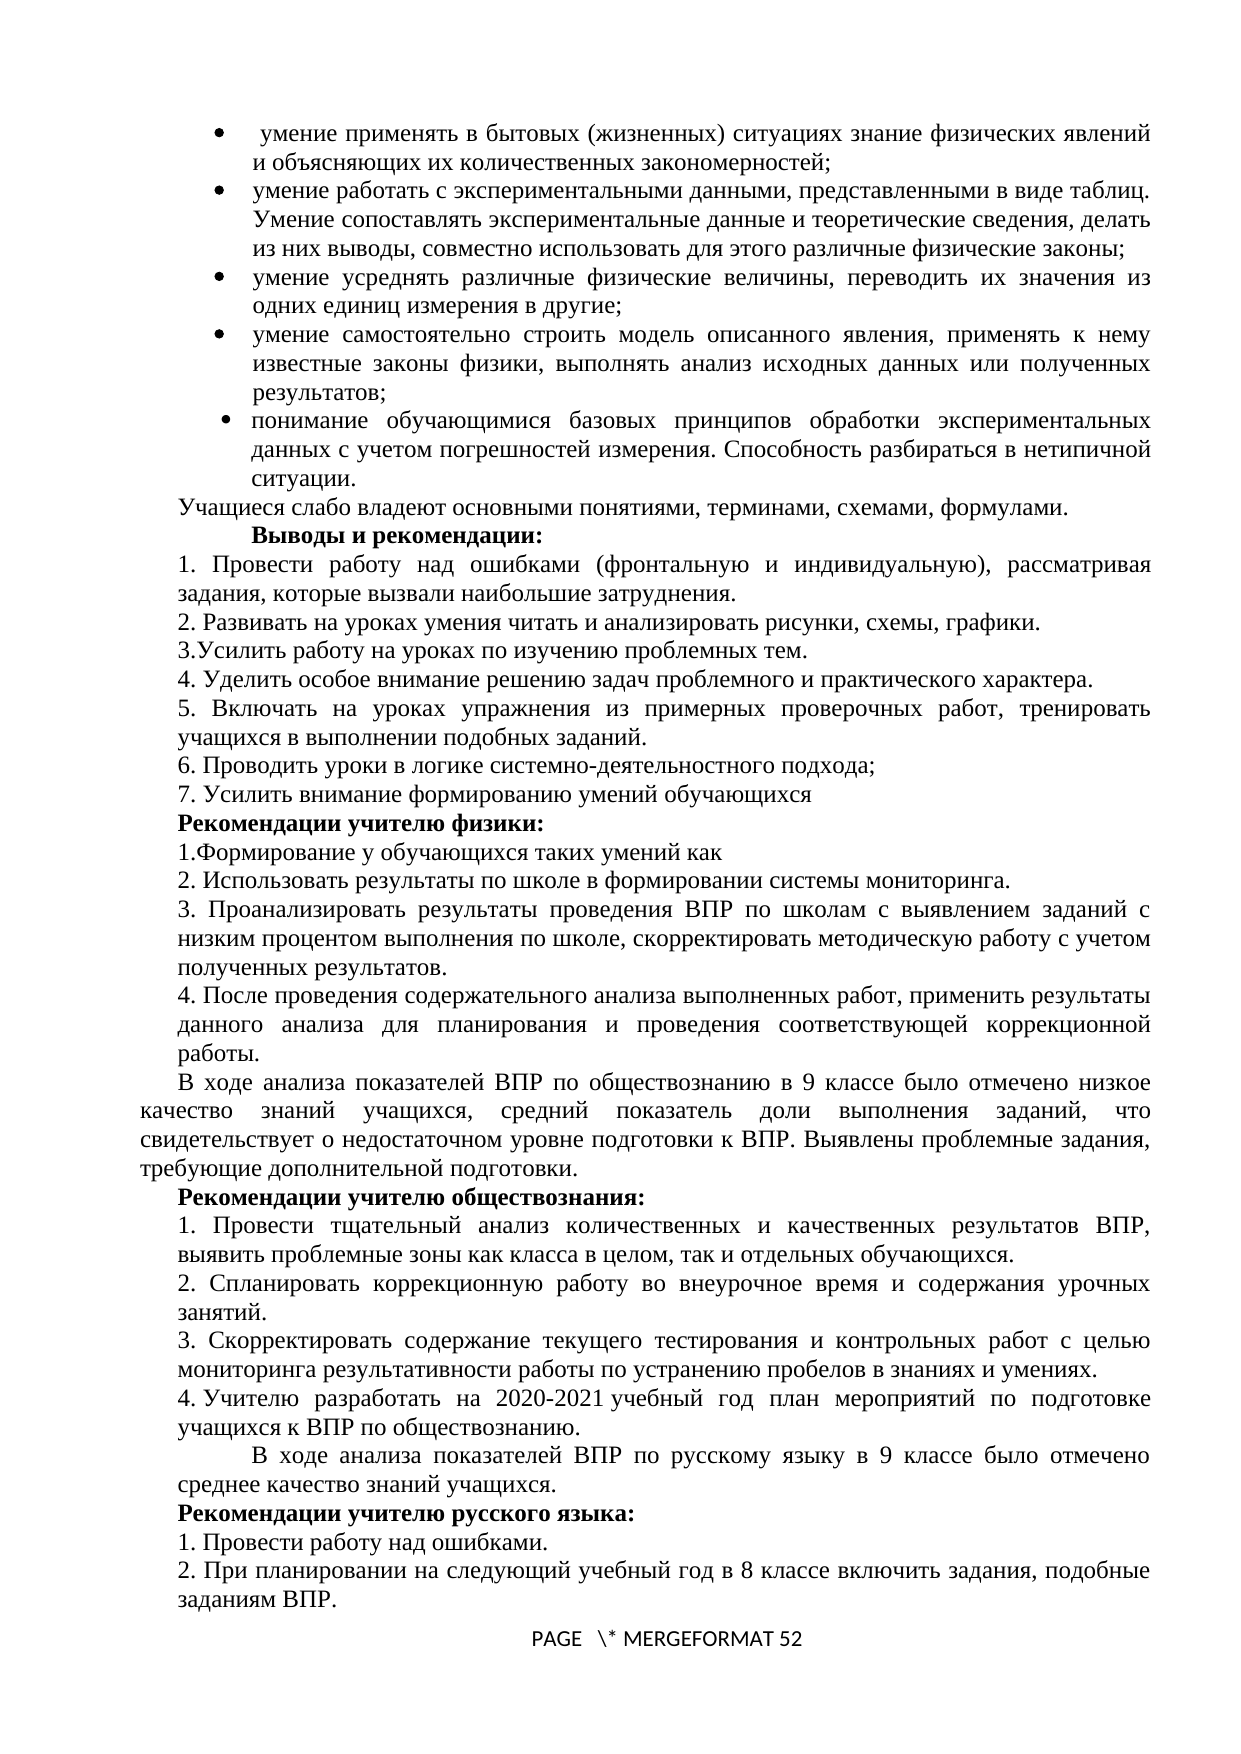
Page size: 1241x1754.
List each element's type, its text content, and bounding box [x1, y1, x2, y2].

text Выводы и рекомендации: [177, 521, 1152, 549]
text 1. Провести работу над ошибками (фронтальную и индивидуальную), рассматривая задания, которые вызвали наибольшие затруднения. [177, 549, 1152, 607]
text 4. После проведения содержательного анализа выполненных работ, применить результаты данного анализа для планирования и проведения соответствующей коррекционной работы. [177, 981, 1152, 1067]
list умение самостоятельно строить модель описанного явления, применять к нему известные законы физики, выполнять анализ исходных данных или полученных результатов; [215, 319, 1152, 406]
text В ходе анализа показателей ВПР по обществознанию в 9 классе было отмечено низкое качество знаний учащихся, средний показатель доли выполнения заданий, что свидетельствует о недостаточном уровне подготовки к ВПР. Выявлены проблемные задания, требующие дополнительной подготовки. [140, 1067, 1152, 1182]
list Учащиеся слабо владеют основными понятиями, терминами, схемами, формулами. [177, 492, 1152, 521]
text 5. Включать на уроках упражнения из примерных проверочных работ, тренировать учащихся в выполнении подобных заданий. [177, 693, 1152, 751]
text 2. Развивать на уроках умения читать и анализировать рисунки, схемы, графики. [177, 607, 1152, 636]
text Рекомендации учителю обществознания: [177, 1182, 1152, 1211]
text В ходе анализа показателей ВПР по русскому языку в 9 классе было отмечено среднее качество знаний учащихся. [177, 1441, 1152, 1498]
text 1.Формирование у обучающихся таких умений как [177, 837, 1152, 866]
text 2. Использовать результаты по школе в формировании системы мониторинга. [177, 866, 1152, 894]
text 2. При планировании на следующий учебный год в 8 классе включить задания, подобные заданиям ВПР. [177, 1556, 1152, 1613]
text Рекомендации учителю физики: [177, 808, 1152, 837]
text 3. Скорректировать содержание текущего тестирования и контрольных работ с целью мониторинга результативности работы по устранению пробелов в знаниях и умениях. [177, 1326, 1152, 1383]
text 1. Провести тщательный анализ количественных и качественных результатов ВПР, выявить проблемные зоны как класса в целом, так и отдельных обучающихся. [177, 1211, 1152, 1268]
text 3.Усилить работу на уроках по изучению проблемных тем. [177, 636, 1152, 664]
list умение работать с экспериментальными данными, представленными в виде таблиц. Умение сопоставлять экспериментальные данные и теоретические сведения, делать из них выводы, совместно использовать для этого различные физические законы; [215, 176, 1152, 262]
list умение применять в бытовых (жизненных) ситуациях знание физических явлений и объясняющих их количественных закономерностей; [215, 118, 1152, 176]
text 4. Учителю разработать на 2020-2021 учебный год план мероприятий по подготовке учащихся к ВПР по обществознанию. [177, 1383, 1152, 1441]
text 7. Усилить внимание формированию умений обучающихся [177, 779, 1152, 808]
list понимание обучающимися базовых принципов обработки экспериментальных данных с учетом погрешностей измерения. Способность разбираться в нетипичной ситуации. [222, 406, 1152, 492]
text 3. Проанализировать результаты проведения ВПР по школам с выявлением заданий с низким процентом выполнения по школе, скорректировать методическую работу с учетом полученных результатов. [177, 894, 1152, 981]
text 6. Проводить уроки в логике системно-деятельностного подхода; [177, 751, 1152, 779]
text Рекомендации учителю русского языка: [177, 1498, 1152, 1527]
text 2. Спланировать коррекционную работу во внеурочное время и содержания урочных занятий. [177, 1268, 1152, 1326]
text 1. Провести работу над ошибками. [177, 1527, 1152, 1556]
text 4. Уделить особое внимание решению задач проблемного и практического характера. [177, 664, 1152, 693]
list умение усреднять различные физические величины, переводить их значения из одних единиц измерения в другие; [215, 262, 1152, 319]
